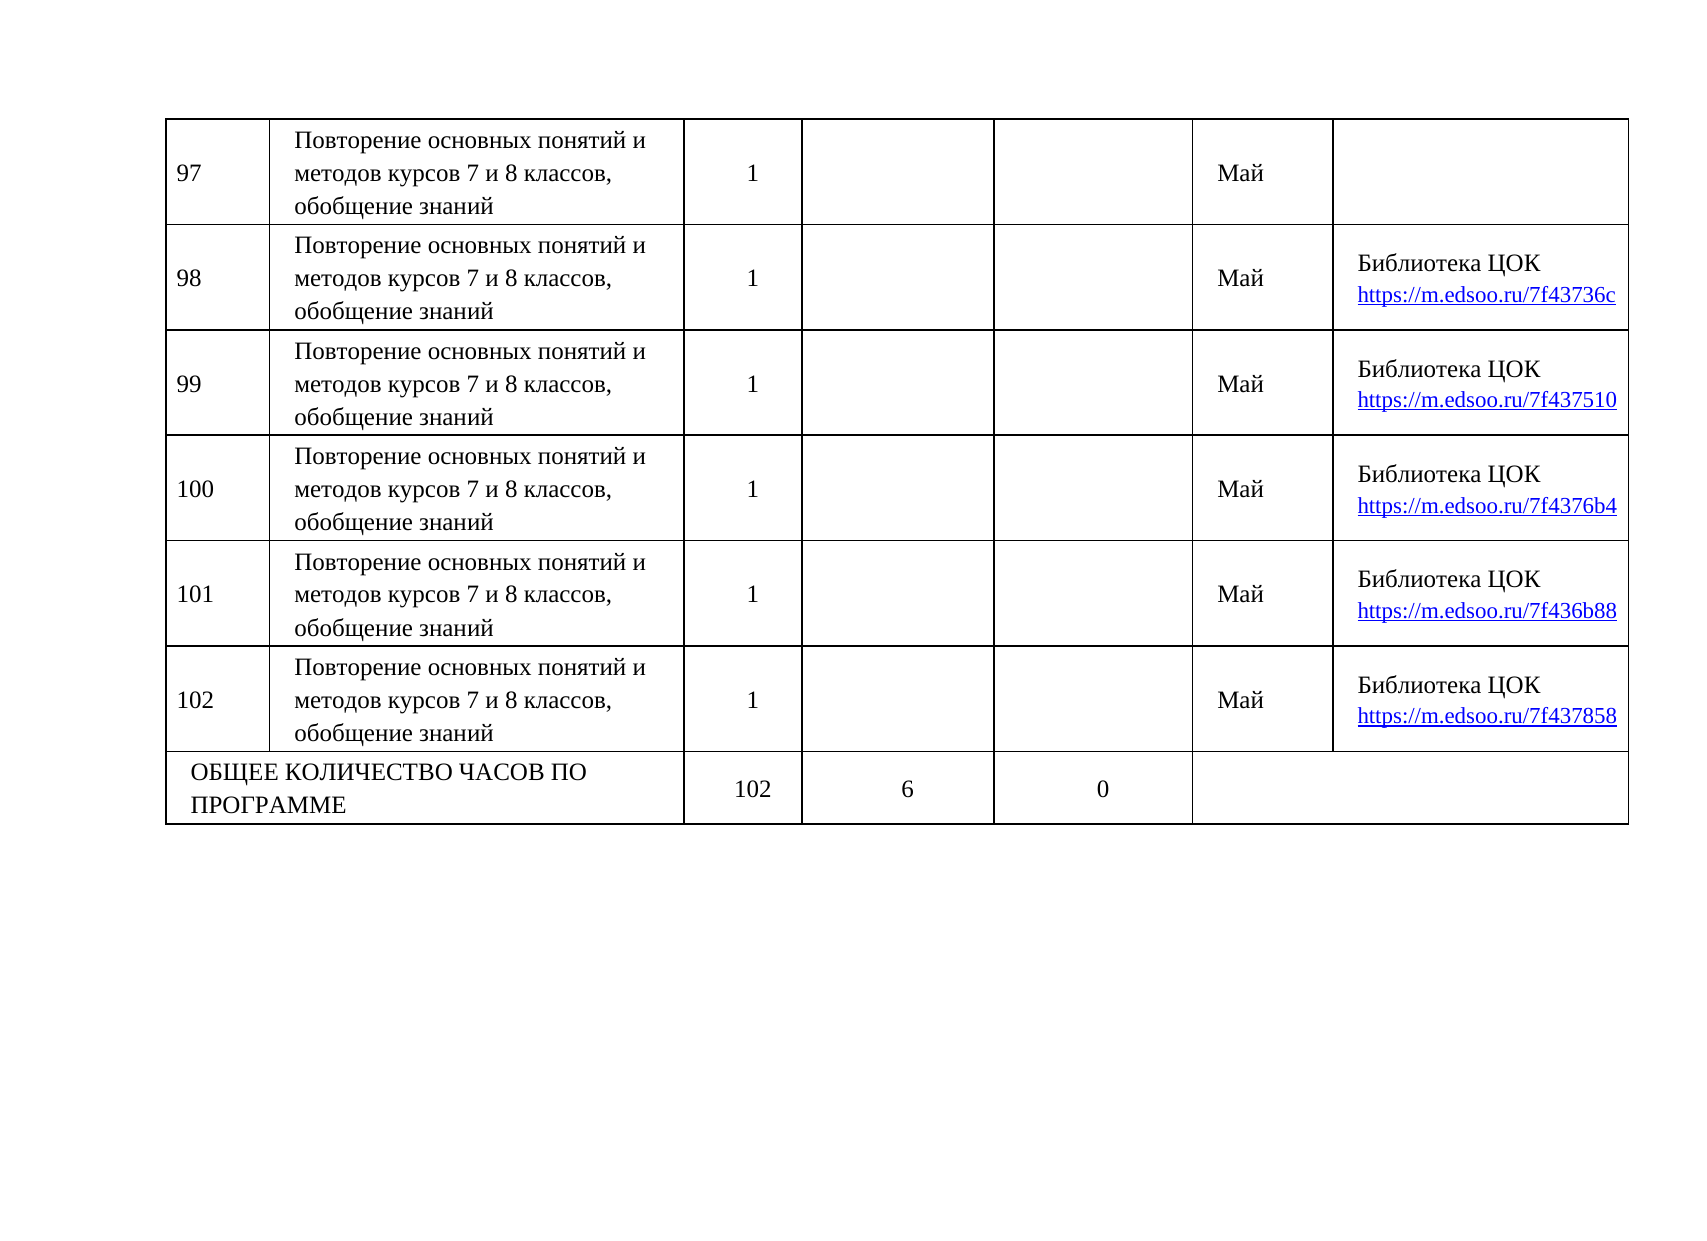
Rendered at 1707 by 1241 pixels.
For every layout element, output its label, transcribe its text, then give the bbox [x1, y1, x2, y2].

table_cell Повторение основных понятий и методов курсов 7 и 8 классов, обобщение знаний [270, 647, 683, 751]
table_cell Май [1193, 120, 1332, 223]
table_cell Май [1193, 331, 1332, 434]
table_cell 102 [167, 647, 269, 751]
table_cell [995, 541, 1192, 645]
table_cell 99 [167, 331, 269, 434]
table_cell Май [1193, 541, 1332, 645]
table_cell 1 [685, 647, 801, 751]
table_cell [803, 647, 993, 751]
table_cell Библиотека ЦОК https://m.edsoo.ru/7f43736c [1334, 225, 1628, 329]
table_cell Май [1193, 647, 1332, 751]
table_cell Повторение основных понятий и методов курсов 7 и 8 классов, обобщение знаний [270, 436, 683, 540]
table_cell 6 [803, 752, 993, 823]
table_cell [995, 436, 1192, 540]
table_cell [803, 225, 993, 329]
table_cell 1 [685, 120, 801, 223]
table_cell 100 [167, 436, 269, 540]
table_cell Библиотека ЦОК https://m.edsoo.ru/7f437510 [1334, 331, 1628, 434]
table_cell [803, 436, 993, 540]
table_cell Библиотека ЦОК https://m.edsoo.ru/7f437858 [1334, 647, 1628, 751]
table_cell Май [1193, 225, 1332, 329]
table_cell Повторение основных понятий и методов курсов 7 и 8 классов, обобщение знаний [270, 225, 683, 329]
table_cell [803, 331, 993, 434]
table_cell 1 [685, 225, 801, 329]
table_cell Повторение основных понятий и методов курсов 7 и 8 классов, обобщение знаний [270, 541, 683, 645]
table_cell [995, 331, 1192, 434]
table_cell ОБЩЕЕ КОЛИЧЕСТВО ЧАСОВ ПО ПРОГРАММЕ [167, 752, 683, 823]
table_cell 98 [167, 225, 269, 329]
table_cell [995, 120, 1192, 223]
table_cell 102 [685, 752, 801, 823]
table_cell 1 [685, 541, 801, 645]
table_cell [1334, 120, 1628, 223]
table_cell [803, 120, 993, 223]
table_cell [803, 541, 993, 645]
table_cell 1 [685, 331, 801, 434]
table_cell 101 [167, 541, 269, 645]
table_cell [995, 225, 1192, 329]
table_cell [1193, 752, 1628, 823]
table_cell 97 [167, 120, 269, 223]
table_cell Библиотека ЦОК https://m.edsoo.ru/7f436b88 [1334, 541, 1628, 645]
table_cell Повторение основных понятий и методов курсов 7 и 8 классов, обобщение знаний [270, 331, 683, 434]
table_cell Библиотека ЦОК https://m.edsoo.ru/7f4376b4 [1334, 436, 1628, 540]
table_cell 1 [685, 436, 801, 540]
table_cell [995, 647, 1192, 751]
table_cell 0 [995, 752, 1192, 823]
table_cell Май [1193, 436, 1332, 540]
table_cell Повторение основных понятий и методов курсов 7 и 8 классов, обобщение знаний [270, 120, 683, 223]
